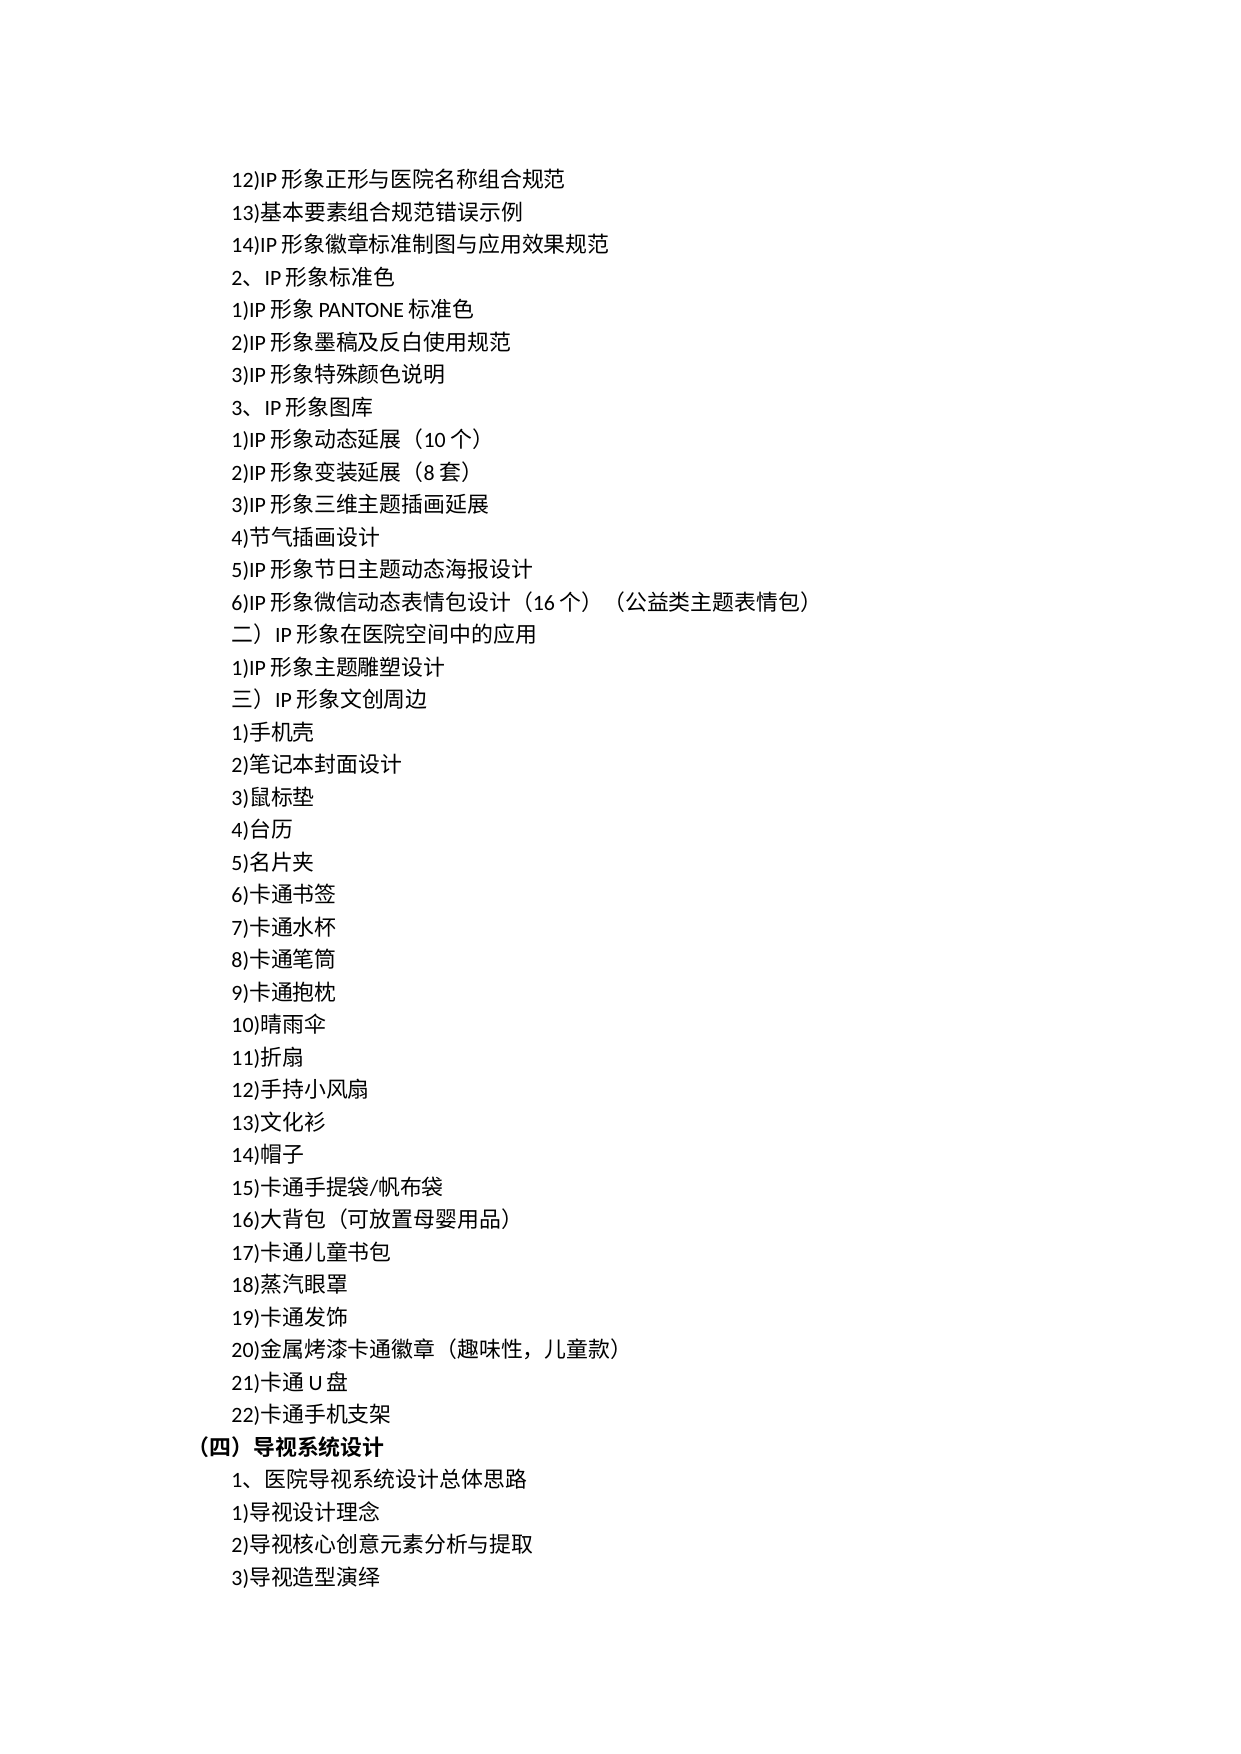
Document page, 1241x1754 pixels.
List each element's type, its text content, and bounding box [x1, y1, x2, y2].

text 13)文化衫 [187, 1104, 1053, 1137]
text 1)导视设计理念 [187, 1494, 1053, 1527]
text 1)IP形象主题雕塑设计 [187, 649, 1053, 682]
text 7)卡通水杯 [187, 909, 1053, 942]
text 5)IP形象节日主题动态海报设计 [187, 552, 1053, 584]
text 3、IP形象图库 [187, 389, 1053, 422]
text 2)导视核心创意元素分析与提取 [187, 1527, 1053, 1559]
text 1)IP形象PANTONE标准色 [187, 292, 1053, 324]
text 2)IP形象墨稿及反白使用规范 [187, 324, 1053, 357]
text 1、医院导视系统设计总体思路 [187, 1462, 1053, 1494]
text 6)IP形象微信动态表情包设计（16个）（公益类主题表情包） [187, 584, 1053, 617]
text 2)IP形象变装延展（8套） [187, 454, 1053, 487]
text 2、IP形象标准色 [187, 259, 1053, 292]
text 2)笔记本封面设计 [187, 747, 1053, 779]
text 10)晴雨伞 [187, 1007, 1053, 1039]
text 3)导视造型演绎 [187, 1559, 1053, 1592]
text 12)IP形象正形与医院名称组合规范 [187, 162, 1053, 194]
text 12)手持小风扇 [187, 1072, 1053, 1104]
text 14)IP形象徽章标准制图与应用效果规范 [187, 227, 1053, 259]
text 18)蒸汽眼罩 [187, 1267, 1053, 1299]
text 14)帽子 [187, 1137, 1053, 1169]
text （四）导视系统设计 [187, 1429, 1053, 1462]
text 二）IP形象在医院空间中的应用 [187, 617, 1053, 649]
text 20)金属烤漆卡通徽章（趣味性，儿童款） [187, 1332, 1053, 1364]
text 1)手机壳 [187, 714, 1053, 747]
text 4)节气插画设计 [187, 519, 1053, 552]
text 5)名片夹 [187, 844, 1053, 877]
text 9)卡通抱枕 [187, 974, 1053, 1007]
text 1)IP形象动态延展（10个） [187, 422, 1053, 454]
text 22)卡通手机支架 [187, 1397, 1053, 1429]
text 三）IP形象文创周边 [187, 682, 1053, 714]
text 3)鼠标垫 [187, 779, 1053, 812]
text 16)大背包（可放置母婴用品） [187, 1202, 1053, 1234]
text 3)IP形象三维主题插画延展 [187, 487, 1053, 519]
text 8)卡通笔筒 [187, 942, 1053, 974]
text 15)卡通手提袋/帆布袋 [187, 1169, 1053, 1202]
text 6)卡通书签 [187, 877, 1053, 909]
text 13)基本要素组合规范错误示例 [187, 194, 1053, 227]
text 19)卡通发饰 [187, 1299, 1053, 1332]
text 3)IP形象特殊颜色说明 [187, 357, 1053, 389]
text 11)折扇 [187, 1039, 1053, 1072]
text 21)卡通U盘 [187, 1364, 1053, 1397]
text 4)台历 [187, 812, 1053, 844]
text 17)卡通儿童书包 [187, 1234, 1053, 1267]
